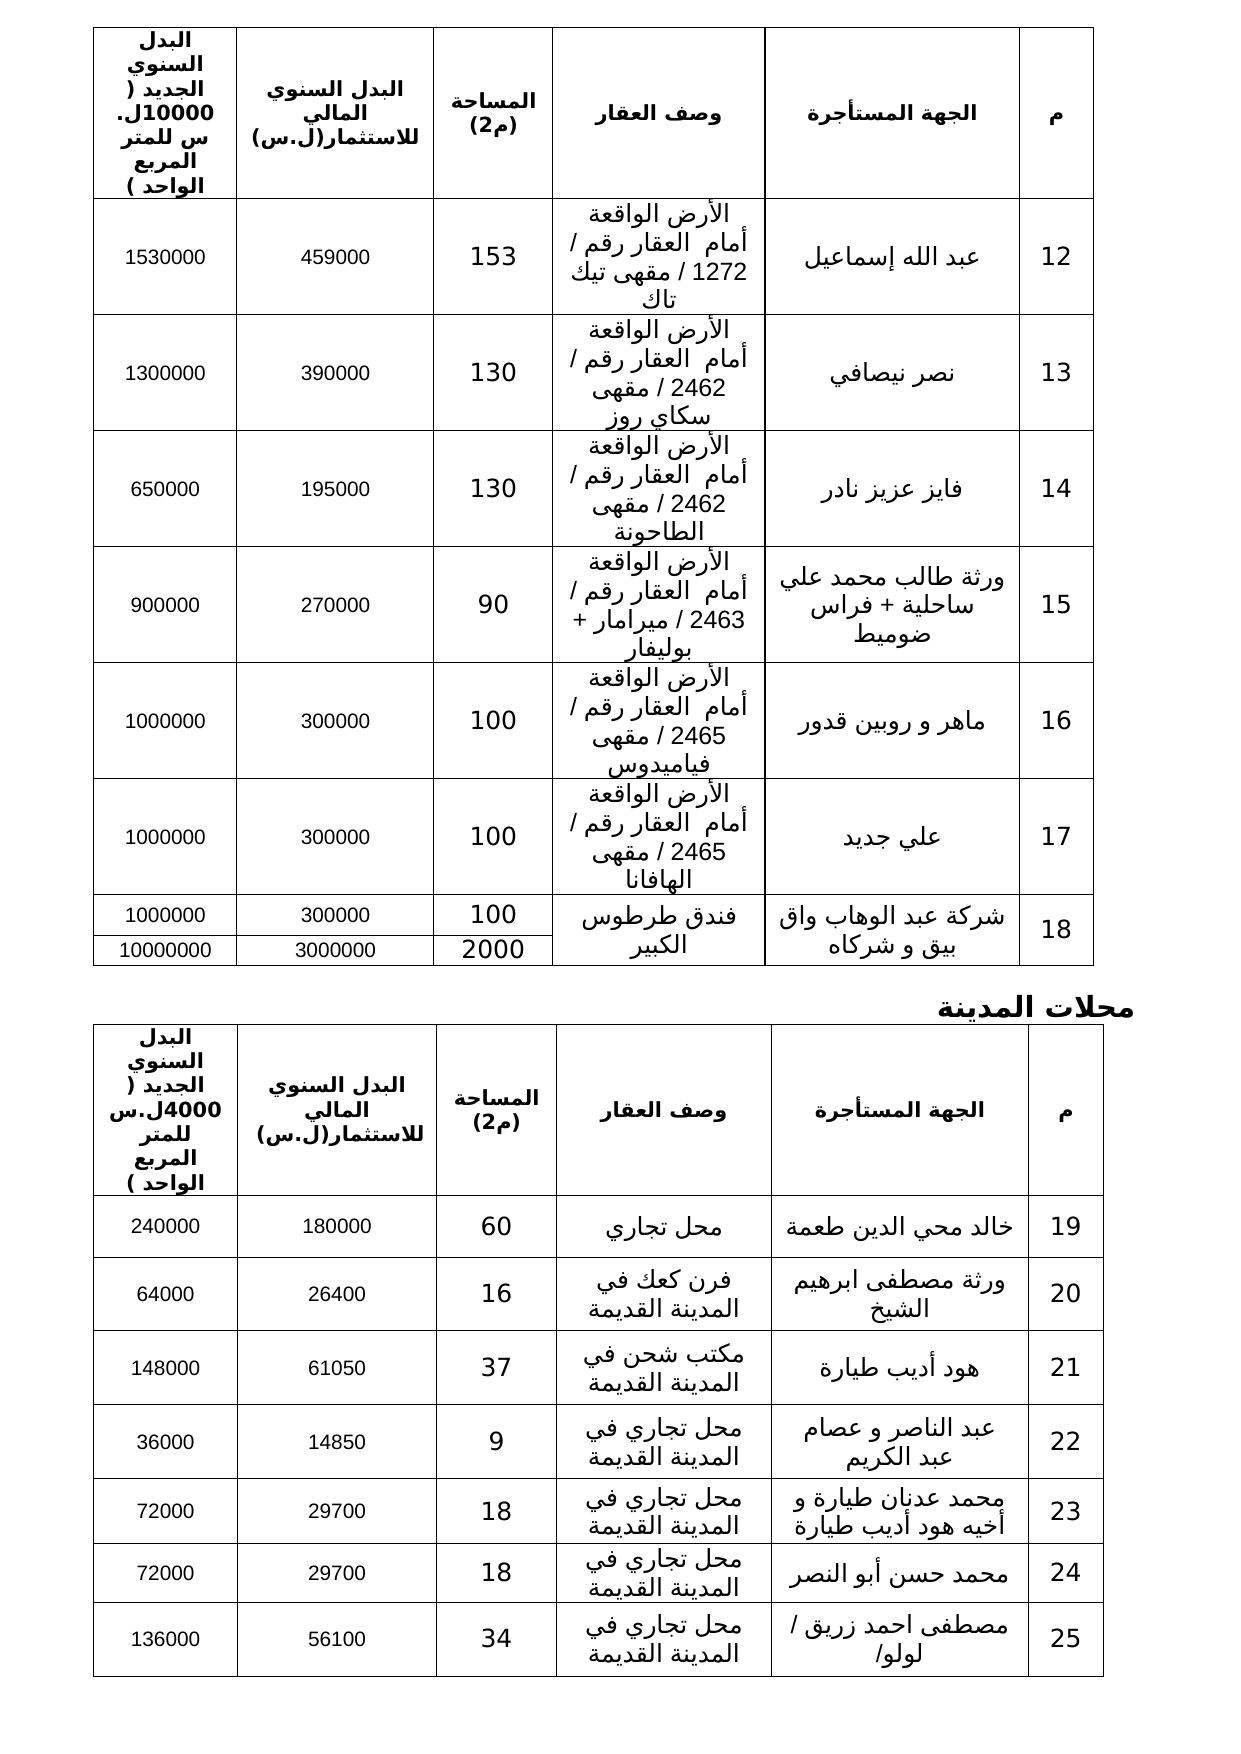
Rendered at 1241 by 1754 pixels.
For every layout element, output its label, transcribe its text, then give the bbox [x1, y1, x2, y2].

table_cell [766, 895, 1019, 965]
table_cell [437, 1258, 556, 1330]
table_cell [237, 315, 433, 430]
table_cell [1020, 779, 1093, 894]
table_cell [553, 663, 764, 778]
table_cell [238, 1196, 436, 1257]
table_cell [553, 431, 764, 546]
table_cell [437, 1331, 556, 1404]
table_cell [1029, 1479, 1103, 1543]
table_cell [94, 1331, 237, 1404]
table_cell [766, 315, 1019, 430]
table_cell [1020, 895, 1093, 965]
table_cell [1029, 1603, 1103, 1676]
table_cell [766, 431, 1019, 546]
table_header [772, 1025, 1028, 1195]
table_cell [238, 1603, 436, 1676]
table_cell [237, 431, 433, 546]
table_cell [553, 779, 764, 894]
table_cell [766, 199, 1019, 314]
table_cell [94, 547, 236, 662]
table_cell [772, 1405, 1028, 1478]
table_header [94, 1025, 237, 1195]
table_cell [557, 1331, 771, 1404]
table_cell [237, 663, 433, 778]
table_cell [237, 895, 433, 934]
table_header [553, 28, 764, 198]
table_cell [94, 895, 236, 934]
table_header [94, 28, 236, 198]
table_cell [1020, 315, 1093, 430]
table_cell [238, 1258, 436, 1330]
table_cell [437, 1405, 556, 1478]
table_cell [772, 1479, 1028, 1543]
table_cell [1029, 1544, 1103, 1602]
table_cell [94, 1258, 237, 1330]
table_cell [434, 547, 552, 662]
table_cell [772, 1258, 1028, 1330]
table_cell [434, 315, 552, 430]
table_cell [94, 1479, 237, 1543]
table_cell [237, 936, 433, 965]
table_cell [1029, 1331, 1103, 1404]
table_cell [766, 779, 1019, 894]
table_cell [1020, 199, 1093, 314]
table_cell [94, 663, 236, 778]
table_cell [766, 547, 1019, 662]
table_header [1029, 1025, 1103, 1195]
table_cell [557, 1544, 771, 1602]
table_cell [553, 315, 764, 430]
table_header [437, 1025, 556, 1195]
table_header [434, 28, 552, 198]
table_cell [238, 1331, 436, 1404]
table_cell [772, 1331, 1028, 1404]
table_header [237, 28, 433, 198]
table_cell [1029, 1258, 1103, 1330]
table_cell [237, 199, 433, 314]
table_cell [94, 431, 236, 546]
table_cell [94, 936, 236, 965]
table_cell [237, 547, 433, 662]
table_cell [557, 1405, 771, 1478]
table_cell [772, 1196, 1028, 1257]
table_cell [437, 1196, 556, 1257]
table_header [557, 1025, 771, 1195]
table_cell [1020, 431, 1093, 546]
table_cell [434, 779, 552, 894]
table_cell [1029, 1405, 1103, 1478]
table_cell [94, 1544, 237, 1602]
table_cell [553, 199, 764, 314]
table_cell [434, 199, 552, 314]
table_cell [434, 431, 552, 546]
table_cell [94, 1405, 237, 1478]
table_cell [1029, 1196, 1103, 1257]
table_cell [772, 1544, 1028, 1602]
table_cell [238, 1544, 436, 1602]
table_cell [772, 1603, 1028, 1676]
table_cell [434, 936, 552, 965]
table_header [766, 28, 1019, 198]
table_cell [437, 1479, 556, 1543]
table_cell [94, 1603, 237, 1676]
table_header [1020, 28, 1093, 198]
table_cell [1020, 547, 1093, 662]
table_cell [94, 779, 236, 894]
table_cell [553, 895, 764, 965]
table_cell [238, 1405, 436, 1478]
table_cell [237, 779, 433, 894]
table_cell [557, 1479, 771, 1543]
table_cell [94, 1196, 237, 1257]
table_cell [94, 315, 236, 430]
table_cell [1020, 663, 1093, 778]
text محلات المدينة [105, 990, 1135, 1024]
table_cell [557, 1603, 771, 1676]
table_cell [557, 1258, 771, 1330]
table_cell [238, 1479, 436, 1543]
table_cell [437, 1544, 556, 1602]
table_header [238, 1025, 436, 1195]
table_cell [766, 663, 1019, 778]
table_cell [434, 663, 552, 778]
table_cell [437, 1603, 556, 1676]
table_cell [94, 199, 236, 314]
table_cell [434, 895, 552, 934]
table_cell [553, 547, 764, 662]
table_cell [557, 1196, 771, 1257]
